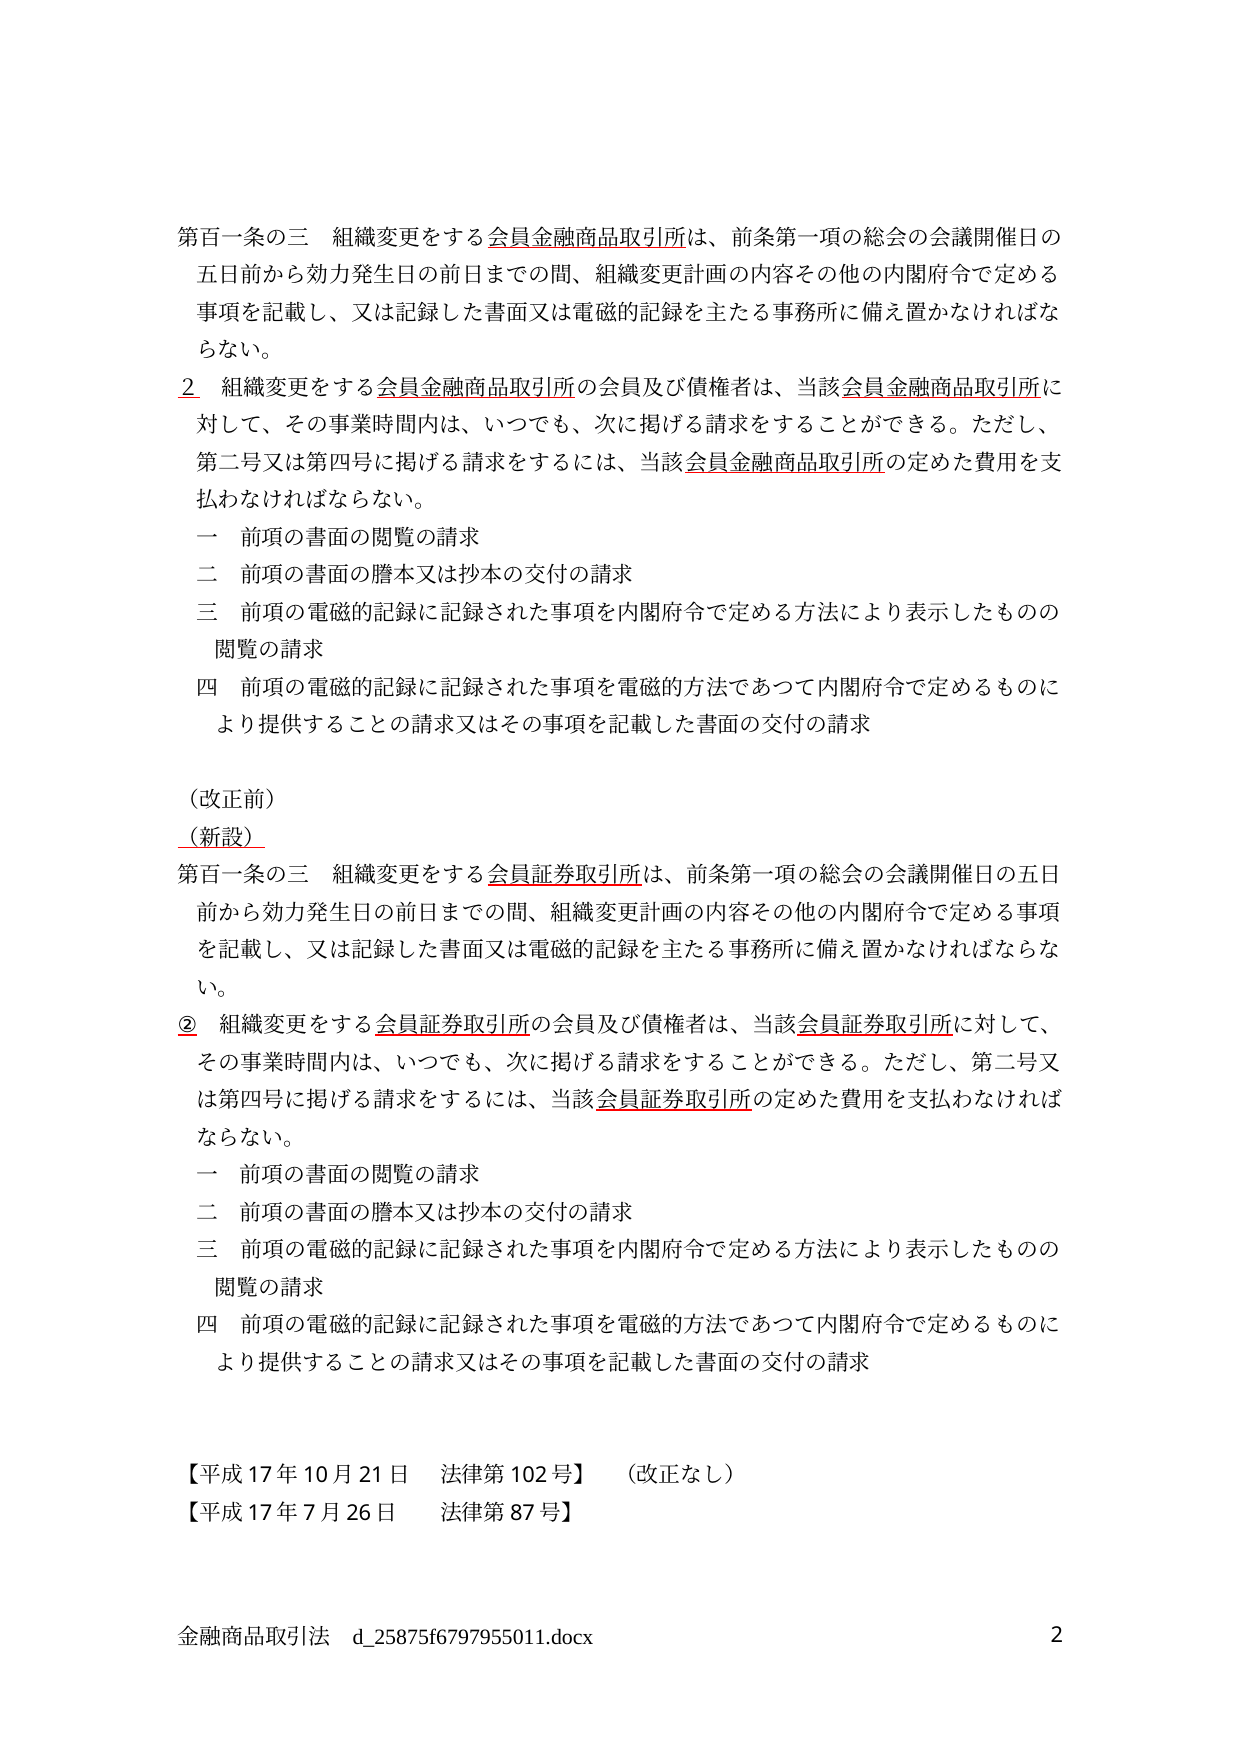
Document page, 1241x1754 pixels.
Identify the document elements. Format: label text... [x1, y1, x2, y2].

text 三 前項の電磁的記録に記録された事項を内閣府令で定める方法により表示したものの閲覧の請求 [196, 592, 1063, 667]
text 第百一条の三 組織変更をする会員証券取引所は、前条第一項の総会の会議開催日の五日前から効力発生日の前日までの間、組織変更計画の内容その他の内閣府令で定める事項を記載し、又は記録した書面又は電磁的記録を主たる事務所に備え置かなければならない。 [177, 854, 1063, 1004]
text 四 前項の電磁的記録に記録された事項を電磁的方法であつて内閣府令で定めるものにより提供することの請求又はその事項を記載した書面の交付の請求 [196, 1304, 1063, 1379]
text 二 前項の書面の謄本又は抄本の交付の請求 [196, 554, 1063, 592]
text 一 前項の書面の閲覧の請求 [196, 517, 1063, 554]
text ② 組織変更をする会員証券取引所の会員及び債権者は、当該会員証券取引所に対して、その事業時間内は、いつでも、次に掲げる請求をすることができる。ただし、第二号又は第四号に掲げる請求をするには、当該会員証券取引所の定めた費用を支払わなければならない。 [177, 1004, 1063, 1154]
text 【平成17年10月21日 法律第102号】 （改正なし） [177, 1454, 1063, 1492]
text 【平成17年7月26日 法律第87号】 [177, 1492, 1063, 1529]
text 一 前項の書面の閲覧の請求 [196, 1154, 1063, 1192]
text 二 前項の書面の謄本又は抄本の交付の請求 [196, 1192, 1063, 1229]
text 四 前項の電磁的記録に記録された事項を電磁的方法であつて内閣府令で定めるものにより提供することの請求又はその事項を記載した書面の交付の請求 [196, 667, 1063, 742]
text 第百一条の三 組織変更をする会員金融商品取引所は、前条第一項の総会の会議開催日の五日前から効力発生日の前日までの間、組織変更計画の内容その他の内閣府令で定める事項を記載し、又は記録した書面又は電磁的記録を主たる事務所に備え置かなければならない。 [177, 217, 1063, 367]
text 三 前項の電磁的記録に記録された事項を内閣府令で定める方法により表示したものの閲覧の請求 [196, 1229, 1063, 1304]
text （改正前） [177, 779, 1063, 817]
text （新設） [177, 817, 1063, 854]
text ２ 組織変更をする会員金融商品取引所の会員及び債権者は、当該会員金融商品取引所に対して、その事業時間内は、いつでも、次に掲げる請求をすることができる。ただし、第二号又は第四号に掲げる請求をするには、当該会員金融商品取引所の定めた費用を支払わなければならない。 [177, 367, 1063, 517]
